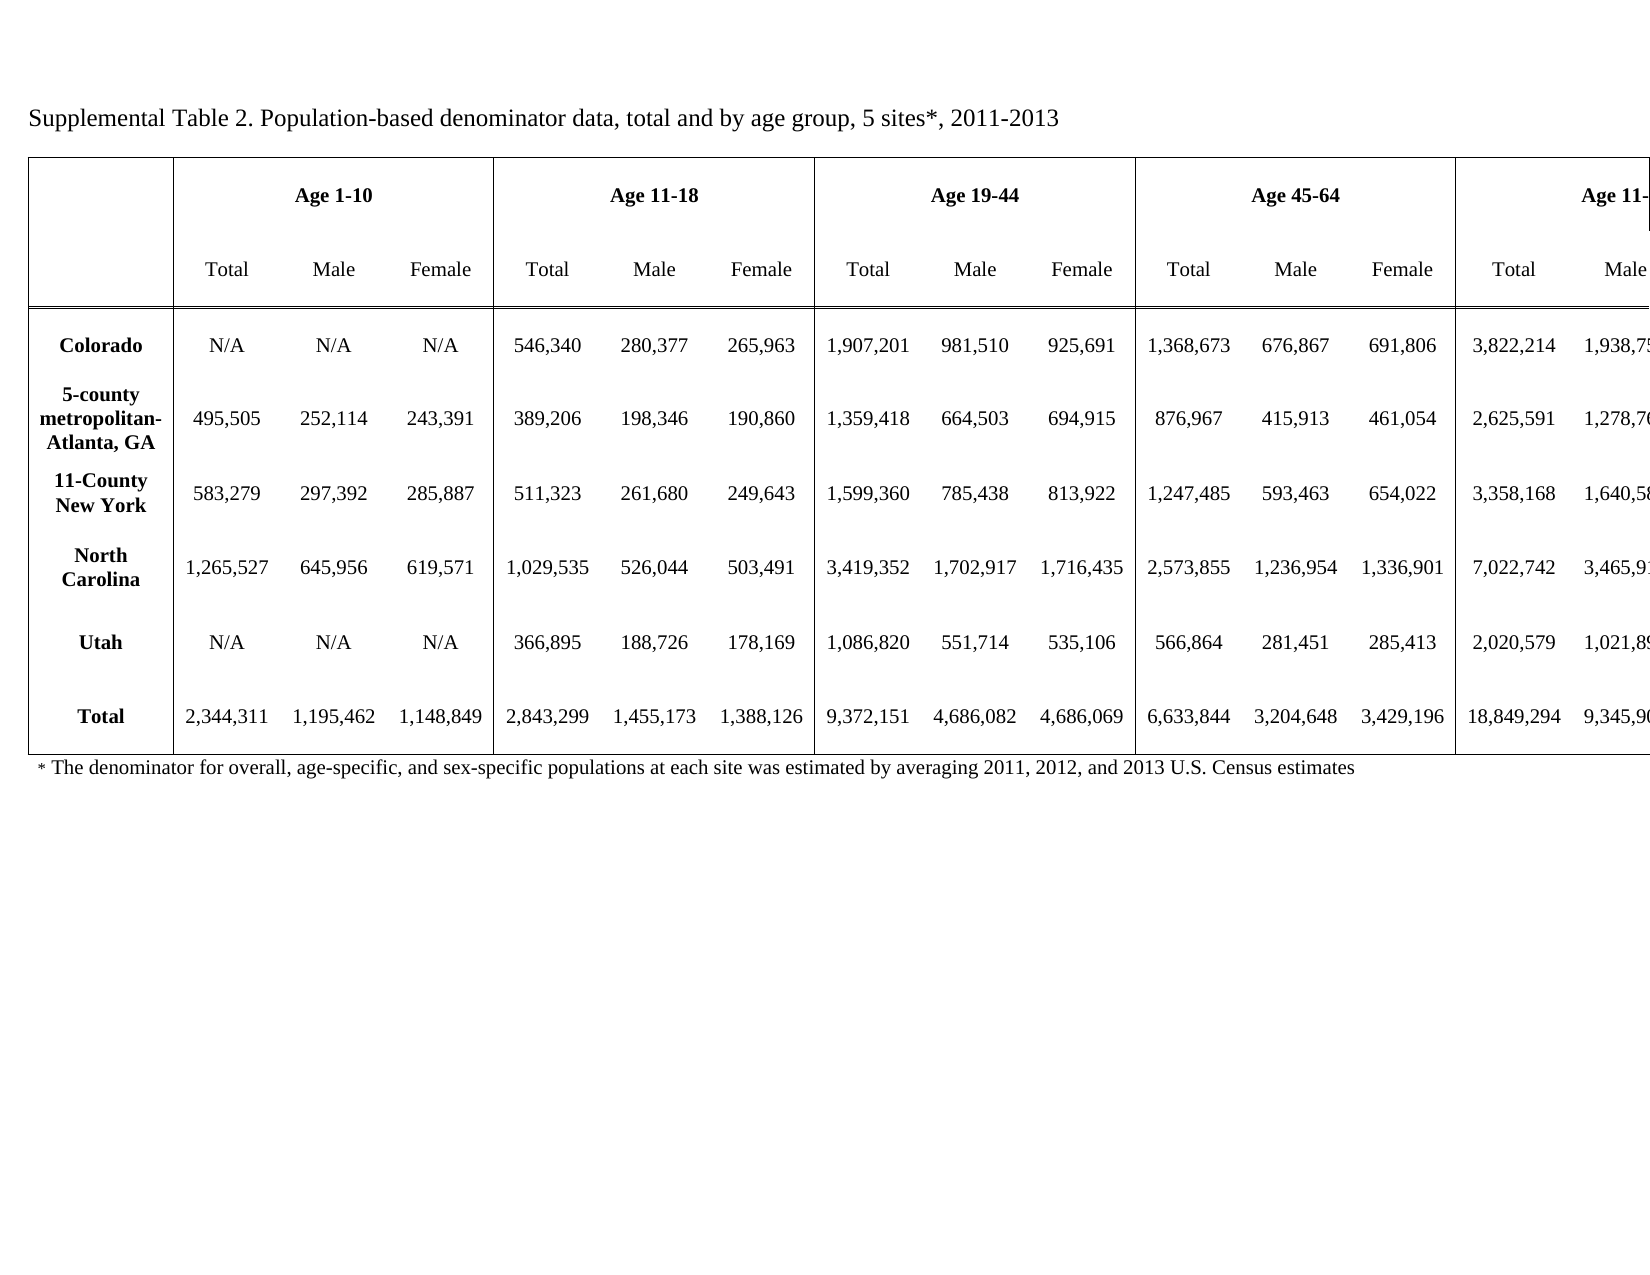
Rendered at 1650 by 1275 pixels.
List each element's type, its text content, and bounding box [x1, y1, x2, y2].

table_cell Total [494, 231, 601, 306]
table_cell 566,864 [1136, 604, 1242, 679]
table_cell Male [601, 231, 708, 306]
table_cell 1,265,527 [174, 530, 280, 604]
table_cell 1,029,535 [494, 530, 601, 604]
table_cell 198,346 [601, 381, 708, 455]
table_cell 297,392 [280, 455, 387, 530]
table_cell 1,455,173 [601, 679, 708, 753]
table_cell 3,465,915 [1572, 530, 1650, 604]
table_cell 2,843,299 [494, 679, 601, 753]
table_cell 2,344,311 [174, 679, 280, 753]
table_cell Male [1572, 231, 1650, 306]
table_cell 619,571 [387, 530, 493, 604]
text Supplemental Table 2. Population-based denominator data, total and by age group, 5 sites*, 2011-2013 [28, 103, 1575, 132]
table_cell 7,022,742 [1456, 530, 1572, 604]
table_cell 876,967 [1136, 381, 1242, 455]
table_cell 664,503 [921, 381, 1028, 455]
table_cell 1,195,462 [280, 679, 387, 753]
table_cell 178,169 [708, 604, 814, 679]
table_cell 1,336,901 [1349, 530, 1455, 604]
table_cell 3,358,168 [1456, 455, 1572, 530]
table_cell 1,086,820 [815, 604, 921, 679]
table_header Age 45-64 [1136, 158, 1455, 231]
table_cell 2,020,579 [1456, 604, 1572, 679]
table_cell N/A [280, 604, 387, 679]
table_cell 583,279 [174, 455, 280, 530]
table_cell 1,599,360 [815, 455, 921, 530]
table_cell 1,148,849 [387, 679, 493, 753]
table_cell N/A [174, 309, 280, 381]
table_cell 1,702,917 [921, 530, 1028, 604]
table_cell 694,915 [1028, 381, 1135, 455]
table_cell 261,680 [601, 455, 708, 530]
table_header [29, 158, 173, 231]
table_cell N/A [280, 309, 387, 381]
table_cell 11-County New York [29, 455, 173, 530]
table_cell Utah [29, 604, 173, 679]
table_cell N/A [174, 604, 280, 679]
table_cell 3,204,648 [1242, 679, 1349, 753]
table_cell 265,963 [708, 309, 814, 381]
table_cell 3,822,214 [1456, 309, 1572, 381]
table_cell N/A [387, 309, 493, 381]
table_cell 691,806 [1349, 309, 1455, 381]
table_cell 526,044 [601, 530, 708, 604]
table_cell 188,726 [601, 604, 708, 679]
table_cell 415,913 [1242, 381, 1349, 455]
table_cell 925,691 [1028, 309, 1135, 381]
table_cell 511,323 [494, 455, 601, 530]
table_cell 2,573,855 [1136, 530, 1242, 604]
table_cell Male [280, 231, 387, 306]
table_cell 18,849,294 [1456, 679, 1572, 753]
table_cell 2,625,591 [1456, 381, 1572, 455]
table_cell 4,686,069 [1028, 679, 1135, 753]
table_cell 503,491 [708, 530, 814, 604]
table_cell N/A [387, 604, 493, 679]
table_cell 366,895 [494, 604, 601, 679]
table_cell Total [1136, 231, 1242, 306]
table_header Age 11-18 [494, 158, 814, 231]
table_cell 6,633,844 [1136, 679, 1242, 753]
table_cell Total [174, 231, 280, 306]
table_cell 981,510 [921, 309, 1028, 381]
table_cell 3,429,196 [1349, 679, 1455, 753]
table_header Age 1-10 [174, 158, 493, 231]
table_cell 285,887 [387, 455, 493, 530]
table_cell 285,413 [1349, 604, 1455, 679]
table_cell 243,391 [387, 381, 493, 455]
table_cell 1,236,954 [1242, 530, 1349, 604]
table_cell 461,054 [1349, 381, 1455, 455]
table_cell 1,278,762 [1572, 381, 1650, 455]
table_cell Female [1349, 231, 1455, 306]
table_cell 280,377 [601, 309, 708, 381]
table_cell 1,368,673 [1136, 309, 1242, 381]
table_cell Female [387, 231, 493, 306]
table_cell 546,340 [494, 309, 601, 381]
table_cell 4,686,082 [921, 679, 1028, 753]
table_cell 1,640,581 [1572, 455, 1650, 530]
table_header Age 19-44 [815, 158, 1135, 231]
table_cell Female [1028, 231, 1135, 306]
table_cell 389,206 [494, 381, 601, 455]
table_cell Colorado [29, 309, 173, 381]
table_cell 813,922 [1028, 455, 1135, 530]
table_cell 551,714 [921, 604, 1028, 679]
table_cell Total [1456, 231, 1572, 306]
table_cell 535,106 [1028, 604, 1135, 679]
table_cell 1,388,126 [708, 679, 814, 753]
table_cell 1,021,891 [1572, 604, 1650, 679]
table_cell 252,114 [280, 381, 387, 455]
table_cell Total [815, 231, 921, 306]
table_cell 1,359,418 [815, 381, 921, 455]
table_cell 3,419,352 [815, 530, 921, 604]
table_cell 645,956 [280, 530, 387, 604]
table_cell 593,463 [1242, 455, 1349, 530]
table_cell [29, 231, 173, 306]
table_cell 654,022 [1349, 455, 1455, 530]
table_cell 676,867 [1242, 309, 1349, 381]
table_cell 1,247,485 [1136, 455, 1242, 530]
table_cell 785,438 [921, 455, 1028, 530]
table_cell Total [29, 679, 173, 753]
text * The denominator for overall, age-specific, and sex-specific populations at each site was estimated by averaging 2011, 2012, and 2013 U.S. Census estimates [37, 755, 1575, 779]
table_cell 9,372,151 [815, 679, 921, 753]
table_cell Male [921, 231, 1028, 306]
table_cell Female [708, 231, 814, 306]
table_cell 5-county metropolitan-Atlanta, GA [29, 381, 173, 455]
table_cell Male [1242, 231, 1349, 306]
table_header Age 11-64 [1456, 158, 1649, 231]
table_cell 249,643 [708, 455, 814, 530]
table_cell 9,345,903 [1572, 679, 1650, 753]
table_cell 1,716,435 [1028, 530, 1135, 604]
table_cell 190,860 [708, 381, 814, 455]
table_cell 1,907,201 [815, 309, 921, 381]
table_cell 281,451 [1242, 604, 1349, 679]
table_cell 495,505 [174, 381, 280, 455]
table_cell 1,938,754 [1572, 306, 1650, 381]
table_cell North Carolina [29, 530, 173, 604]
